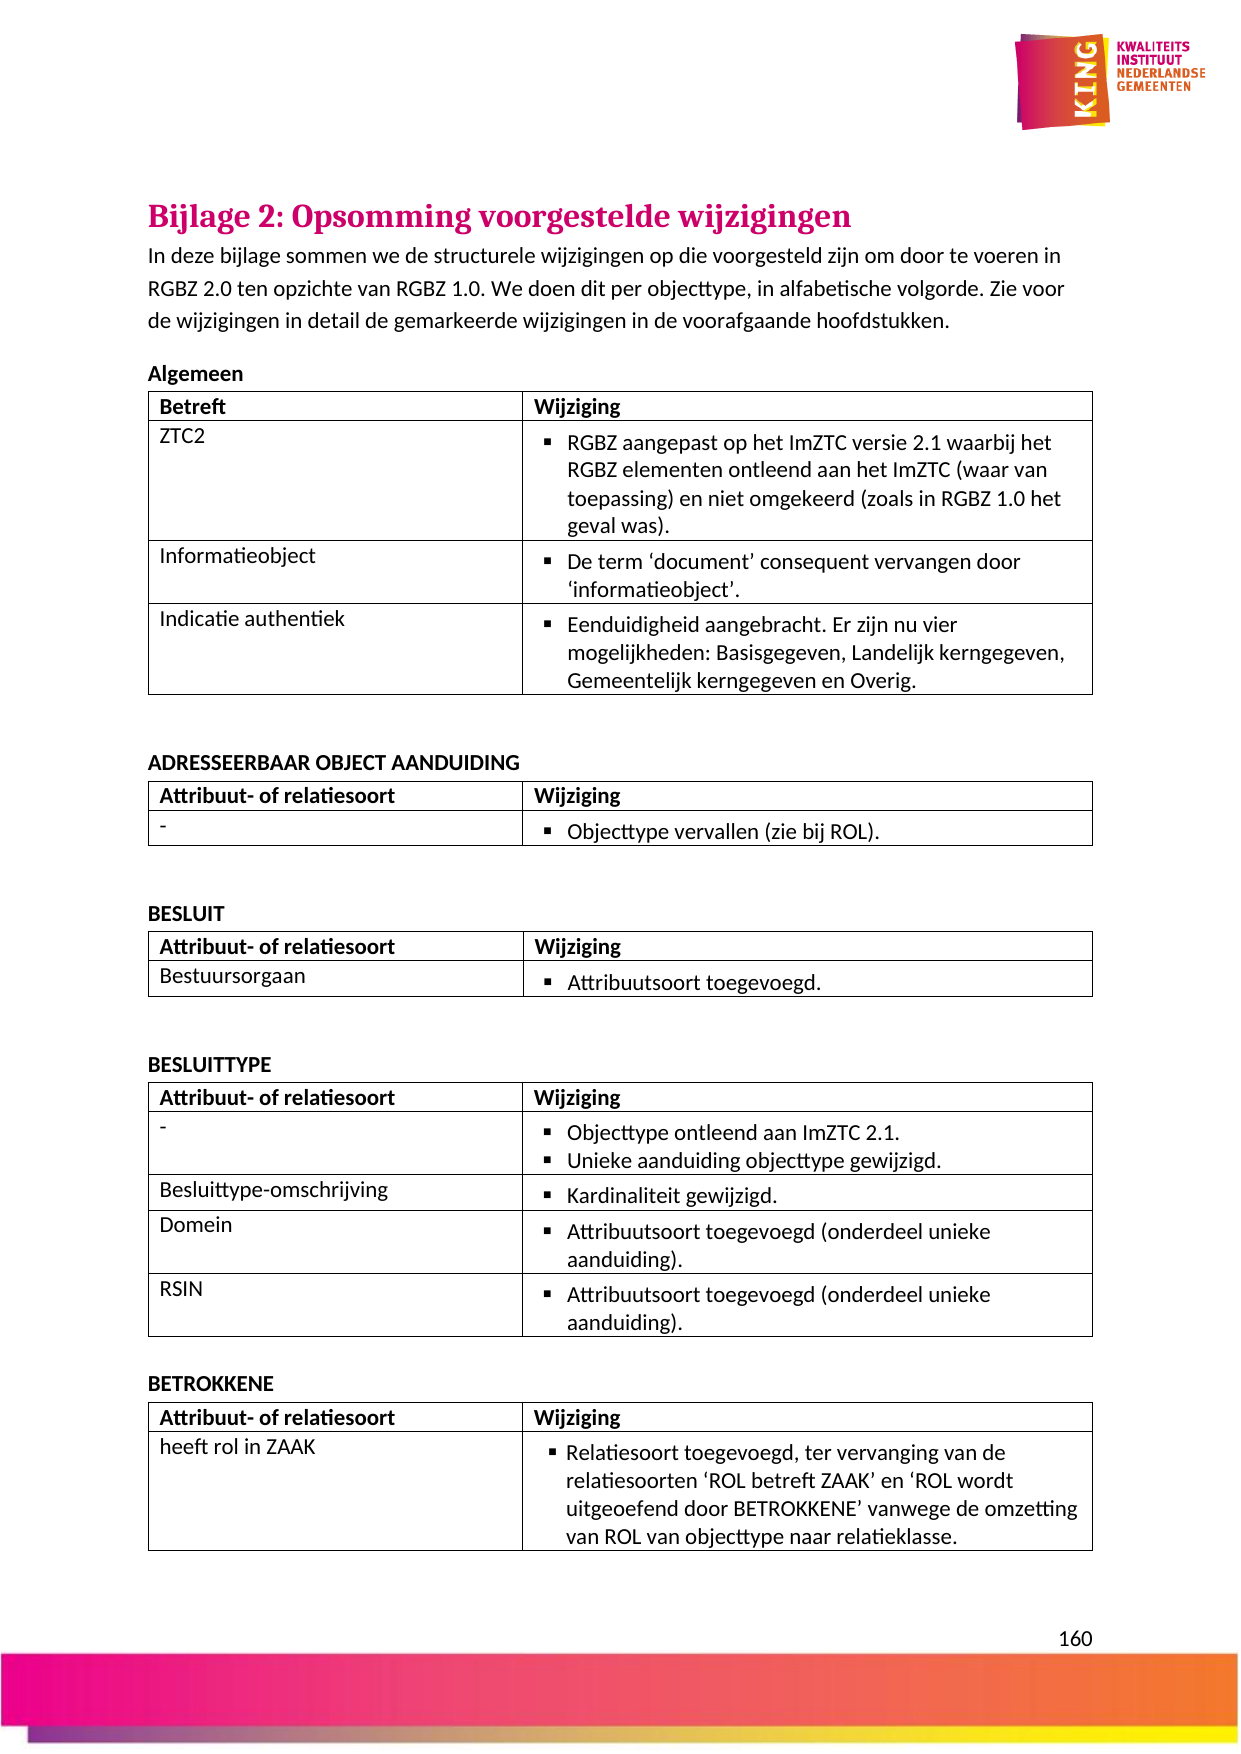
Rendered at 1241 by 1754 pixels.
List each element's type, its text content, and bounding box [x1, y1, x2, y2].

picture [0, 1650, 1239, 1750]
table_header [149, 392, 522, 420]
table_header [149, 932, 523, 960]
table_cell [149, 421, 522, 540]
text Algemeen [148, 359, 1093, 387]
text In deze bijlage sommen we de structurele wijzigingen op die voorgesteld zijn om door te voeren in RGBZ 2.0 ten opzichte van RGBZ 1.0. We doen dit per objecttype, in alfabetische volgorde. Zie voor de wijzigingen in detail de gemarkeerde wijzigingen in de voorafgaande hoofdstukken. [148, 242, 1093, 334]
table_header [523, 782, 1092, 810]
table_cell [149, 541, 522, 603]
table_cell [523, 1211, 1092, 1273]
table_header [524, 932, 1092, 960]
text BESLUITTYPE [148, 1050, 1093, 1078]
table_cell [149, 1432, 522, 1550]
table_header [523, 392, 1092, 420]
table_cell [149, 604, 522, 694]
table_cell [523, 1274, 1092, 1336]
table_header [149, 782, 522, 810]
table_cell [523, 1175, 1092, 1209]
picture [1014, 33, 1206, 131]
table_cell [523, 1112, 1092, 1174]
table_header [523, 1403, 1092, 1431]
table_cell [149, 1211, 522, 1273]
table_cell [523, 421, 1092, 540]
text BETROKKENE [148, 1369, 1093, 1397]
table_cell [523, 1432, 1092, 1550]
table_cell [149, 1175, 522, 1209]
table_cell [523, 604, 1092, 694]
text ADRESSEERBAAR OBJECT AANDUIDING [148, 748, 1093, 776]
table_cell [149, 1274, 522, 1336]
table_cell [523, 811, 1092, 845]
subtitle Bijlage 2: Opsomming voorgestelde wijzigingen [148, 198, 1093, 236]
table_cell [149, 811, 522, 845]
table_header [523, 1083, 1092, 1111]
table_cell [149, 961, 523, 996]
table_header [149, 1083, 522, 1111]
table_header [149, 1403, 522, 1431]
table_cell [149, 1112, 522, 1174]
text BESLUIT [148, 899, 1093, 927]
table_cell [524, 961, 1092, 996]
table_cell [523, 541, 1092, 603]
